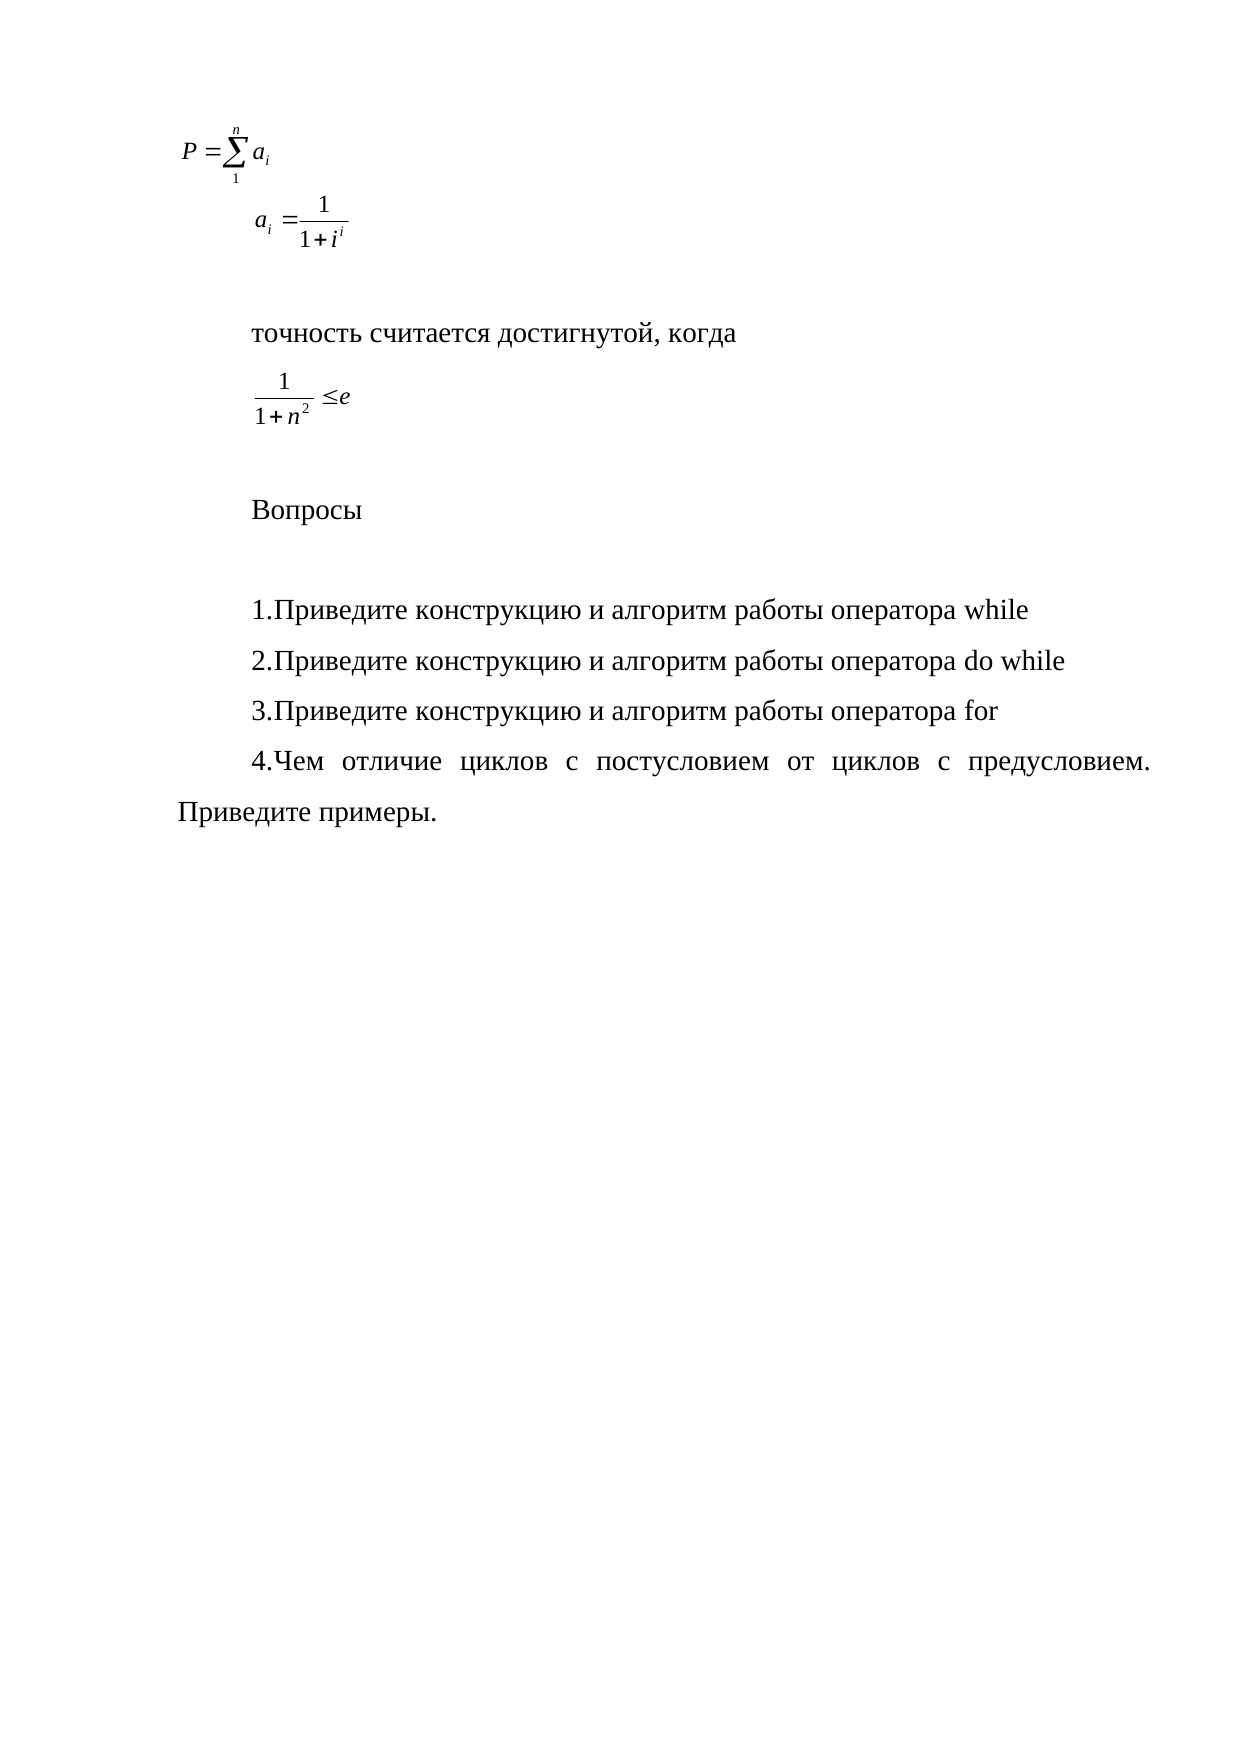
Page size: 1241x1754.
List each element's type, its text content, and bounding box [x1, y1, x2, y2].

text точность считается достигнутой, когда [177, 315, 1152, 348]
list Приведите конструкцию и алгоритм работы оператора do while [177, 643, 1152, 676]
list Приведите конструкцию и алгоритм работы оператора for [177, 693, 1152, 727]
text Вопросы [177, 492, 1152, 525]
list Чем отличие циклов с постусловием от циклов с предусловием. Приведите примеры. [177, 743, 1152, 827]
list Приведите конструкцию и алгоритм работы оператора while [177, 592, 1152, 626]
